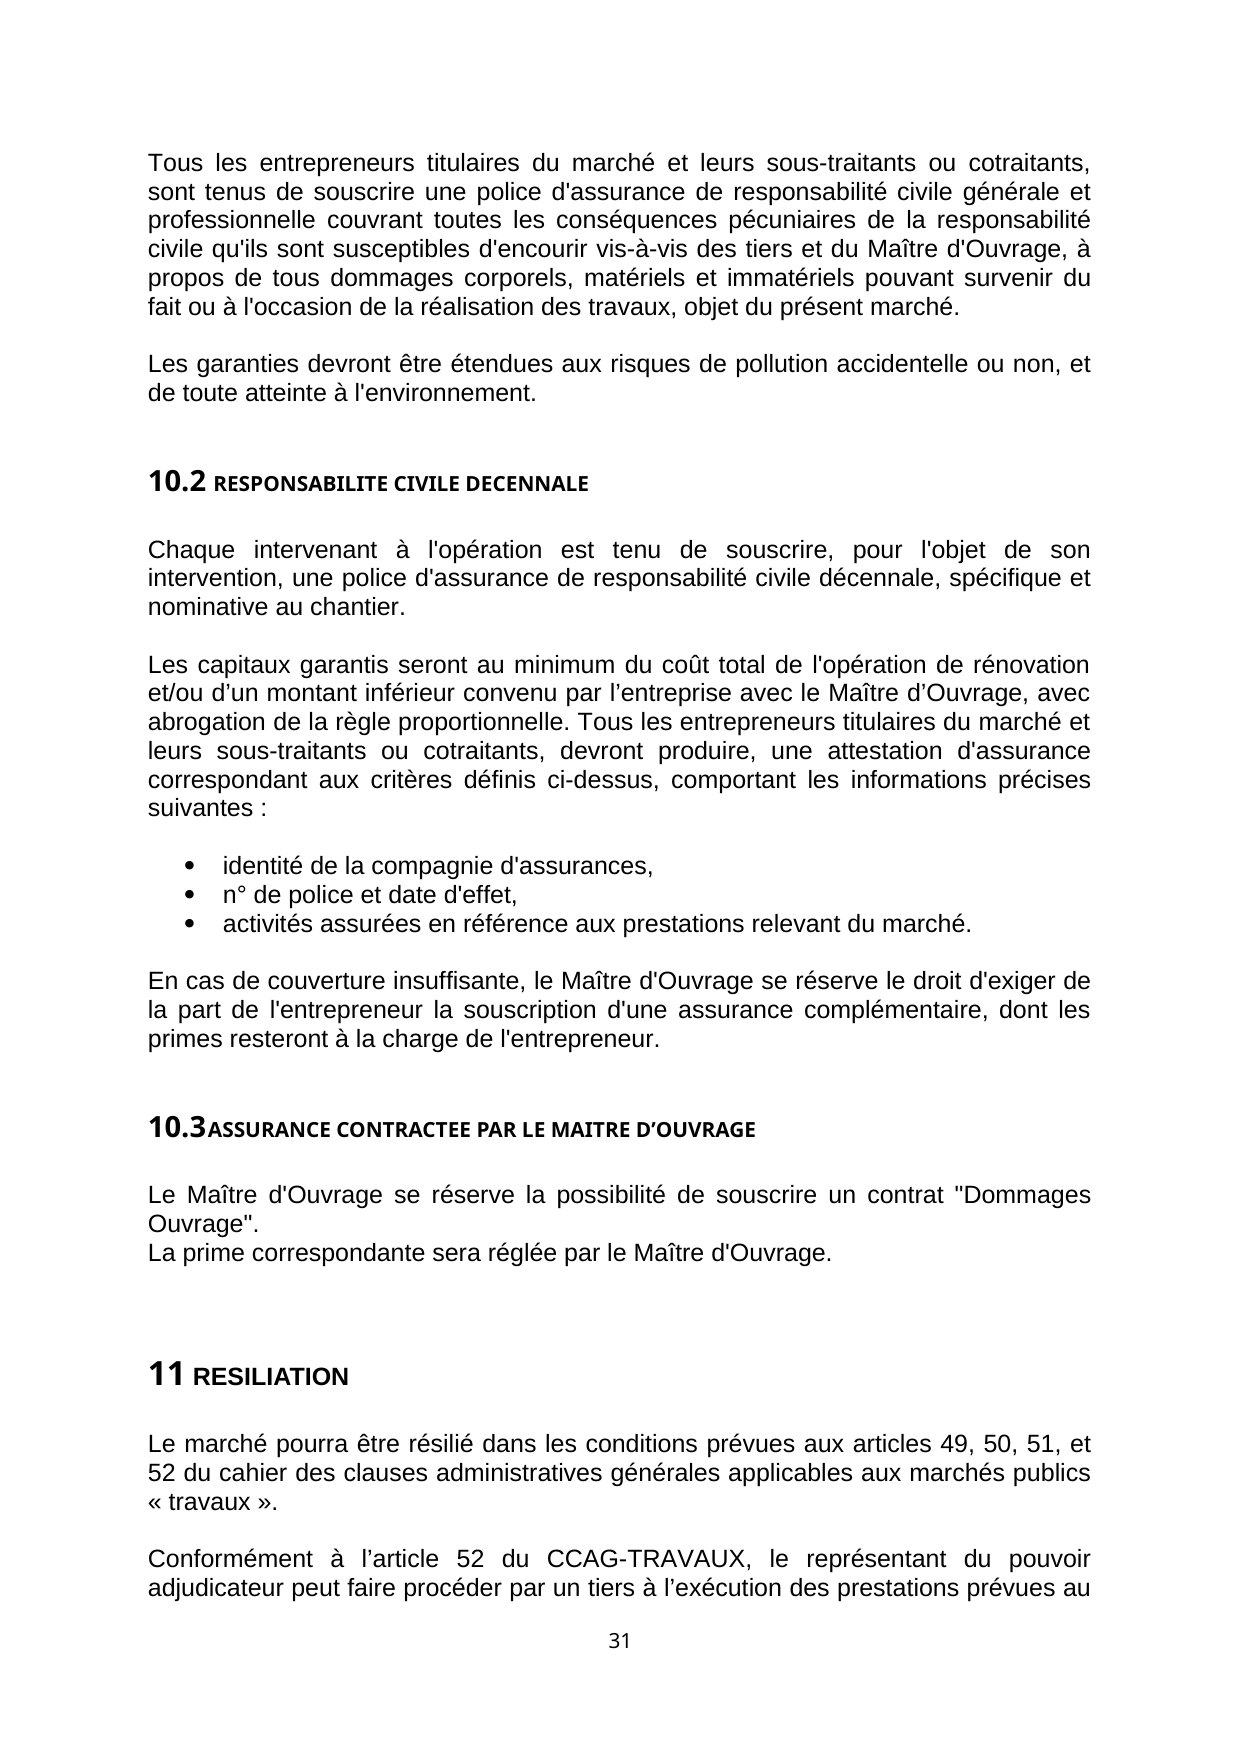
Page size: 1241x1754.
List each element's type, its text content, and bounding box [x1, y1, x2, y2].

text Tous les entrepreneurs titulaires du marché et leurs sous-traitants ou cotraitants, sont tenus de souscrire une police d'assurance de responsabilité civile générale et professionnelle couvrant toutes les conséquences pécuniaires de la responsabilité civile qu'ils sont susceptibles d'encourir vis-à-vis des tiers et du Maître d'Ouvrage, à propos de tous dommages corporels, matériels et immatériels pouvant survenir du fait ou à l'occasion de la réalisation des travaux, objet du présent marché. [148, 148, 1092, 320]
list activités assurées en référence aux prestations relevant du marché. [185, 908, 1092, 937]
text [148, 1544, 1092, 1602]
text Le marché pourra être résilié dans les conditions prévues aux articles 49, 50, 51, et 52 du cahier des clauses administratives générales applicables aux marchés publics « travaux ». [148, 1429, 1092, 1516]
subtitle RESPONSABILITE CIVILE DECENNALE [148, 460, 1092, 500]
text Le Maître d'Ouvrage se réserve la possibilité de souscrire un contrat "Dommages Ouvrage". [148, 1181, 1092, 1238]
list identité de la compagnie d'assurances, [185, 851, 1092, 880]
subtitle ASSURANCE CONTRACTEE PAR LE MAITRE D’OUVRAGE [148, 1106, 1092, 1146]
text Chaque intervenant à l'opération est tenu de souscrire, pour l'objet de son intervention, une police d'assurance de responsabilité civile décennale, spécifique et nominative au chantier. [148, 534, 1092, 621]
text Les garanties devront être étendues aux risques de pollution accidentelle ou non, et de toute atteinte à l'environnement. [148, 349, 1092, 406]
subtitle RESILIATION [148, 1349, 1092, 1395]
text En cas de couverture insuffisante, le Maître d'Ouvrage se réserve le droit d'exiger de la part de l'entrepreneur la souscription d'une assurance complémentaire, dont les primes resteront à la charge de l'entrepreneur. [148, 966, 1092, 1052]
text Les capitaux garantis seront au minimum du coût total de l'opération de rénovation et/ou d’un montant inférieur convenu par l’entreprise avec le Maître d’Ouvrage, avec abrogation de la règle proportionnelle. Tous les entrepreneurs titulaires du marché et leurs sous-traitants ou cotraitants, devront produire, une attestation d'assurance correspondant aux critères définis ci-dessus, comportant les informations précises suivantes : [148, 649, 1092, 822]
text La prime correspondante sera réglée par le Maître d'Ouvrage. [148, 1238, 1092, 1267]
list n° de police et date d'effet, [185, 880, 1092, 908]
